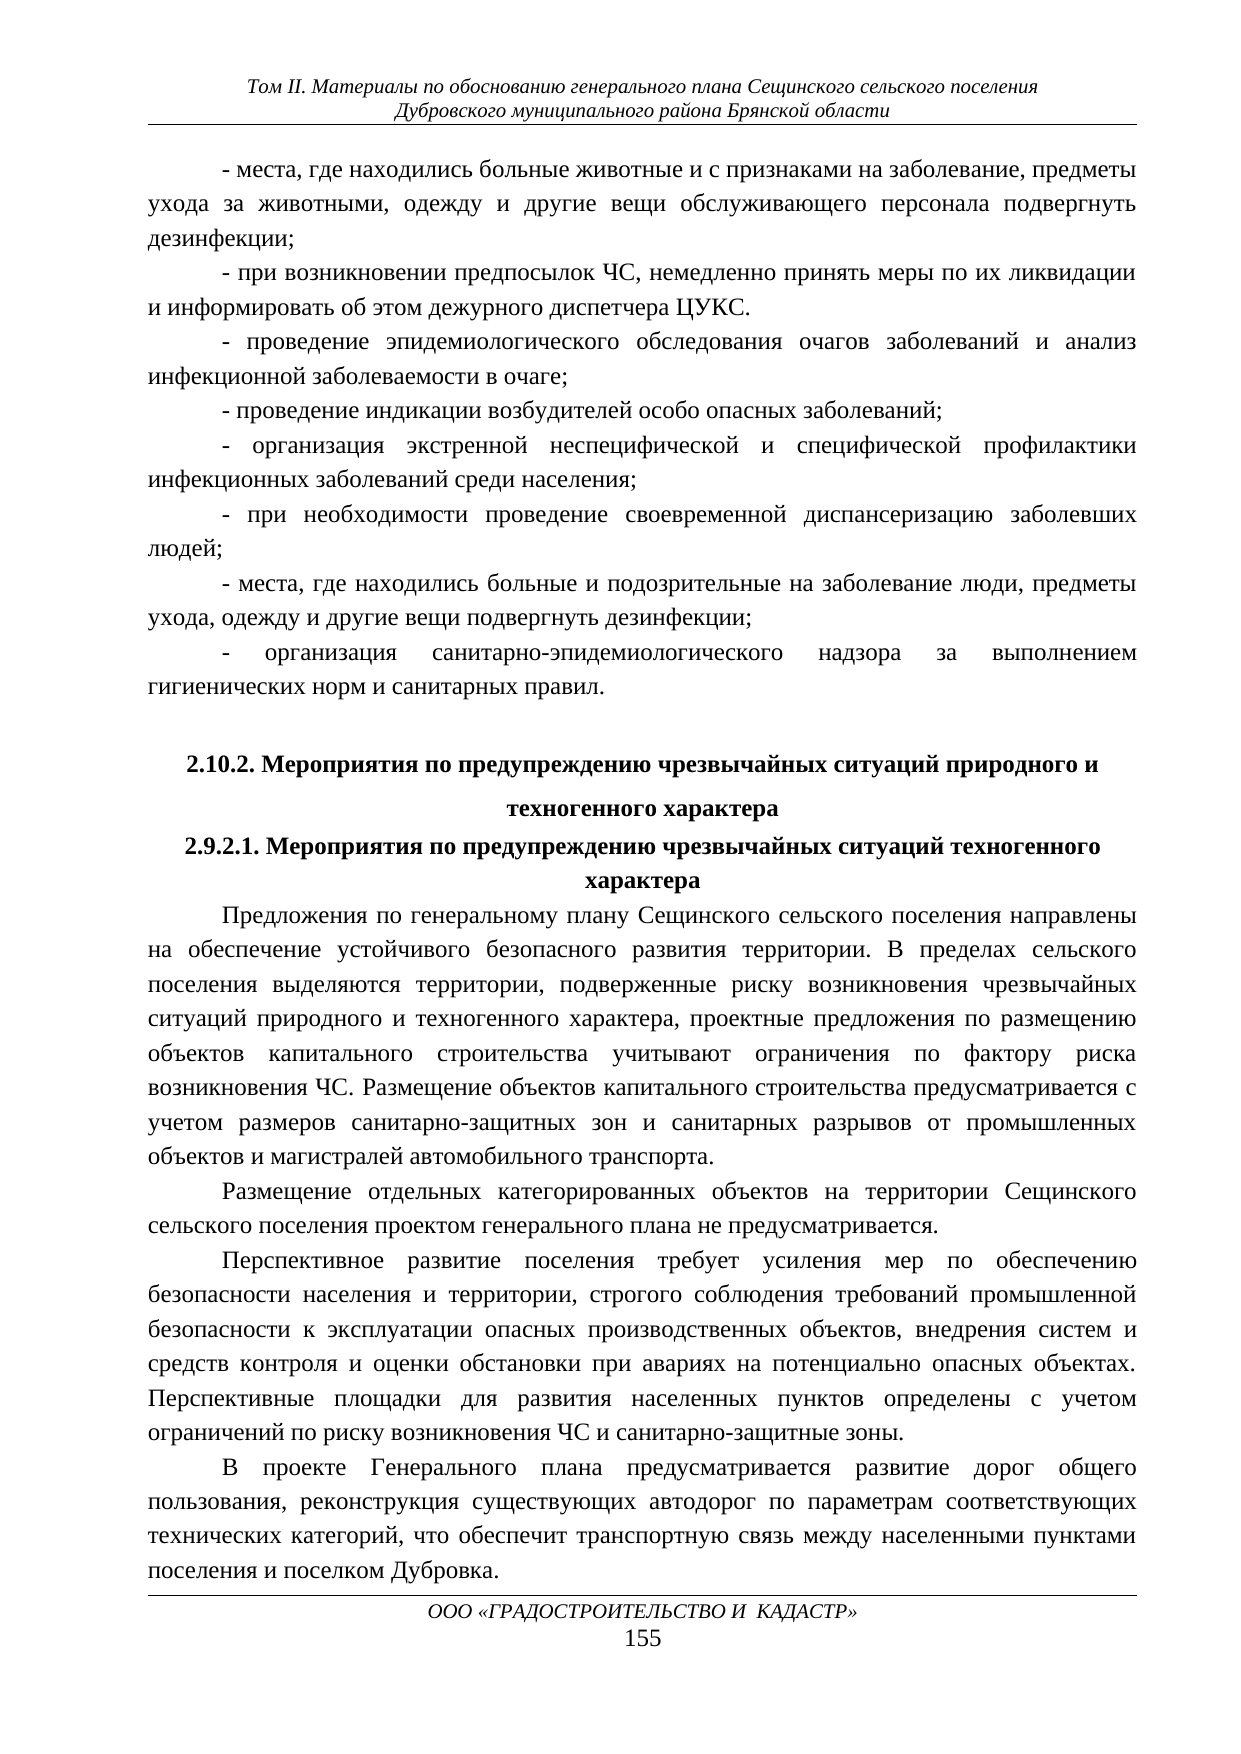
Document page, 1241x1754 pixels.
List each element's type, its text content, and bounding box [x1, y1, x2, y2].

text Размещение отдельных категорированных объектов на территории Сещинского сельского поселения проектом генерального плана не предусматривается. [148, 1176, 1137, 1239]
text - проведение эпидемиологического обследования очагов заболеваний и анализ инфекционной заболеваемости в очаге; [148, 326, 1137, 389]
text Перспективное развитие поселения требует усиления мер по обеспечению безопасности населения и территории, строгого соблюдения требований промышленной безопасности к эксплуатации опасных производственных объектов, внедрения систем и средств контроля и оценки обстановки при авариях на потенциально опасных объектах. Перспективные площадки для развития населенных пунктов определены с учетом ограничений по риску возникновения ЧС и санитарно-защитные зоны. [148, 1245, 1137, 1446]
text - места, где находились больные и подозрительные на заболевание люди, предметы ухода, одежду и другие вещи подвергнуть дезинфекции; [148, 568, 1137, 631]
text - организация экстренной неспецифической и специфической профилактики инфекционных заболеваний среди населения; [148, 430, 1137, 493]
text 2.10.2. Мероприятия по предупреждению чрезвычайных ситуаций природного и техногенного характера [148, 749, 1137, 823]
text - организация санитарно-эпидемиологического надзора за выполнением гигиенических норм и санитарных правил. [148, 637, 1137, 700]
text - при возникновении предпосылок ЧС, немедленно принять меры по их ликвидации и информировать об этом дежурного диспетчера ЦУКС. [148, 257, 1137, 321]
text - проведение индикации возбудителей особо опасных заболеваний; [148, 395, 1137, 424]
text В проекте Генерального плана предусматривается развитие дорог общего пользования, реконструкция существующих автодорог по параметрам соответствующих технических категорий, что обеспечит транспортную связь между населенными пунктами поселения и поселком Дубровка. [148, 1452, 1137, 1584]
text - при необходимости проведение своевременной диспансеризацию заболевших людей; [148, 499, 1137, 562]
text Предложения по генеральному плану Сещинского сельского поселения направлены на обеспечение устойчивого безопасного развития территории. В пределах сельского поселения выделяются территории, подверженные риску возникновения чрезвычайных ситуаций природного и техногенного характера, проектные предложения по размещению объектов капитального строительства учитывают ограничения по фактору риска возникновения ЧС. Размещение объектов капитального строительства предусматривается с учетом размеров санитарно-защитных зон и санитарных разрывов от промышленных объектов и магистралей автомобильного транспорта. [148, 900, 1137, 1170]
text - места, где находились больные животные и с признаками на заболевание, предметы ухода за животными, одежду и другие вещи обслуживающего персонала подвергнуть дезинфекции; [148, 154, 1137, 252]
text 2.9.2.1. Мероприятия по предупреждению чрезвычайных ситуаций техногенного характера [148, 831, 1137, 894]
